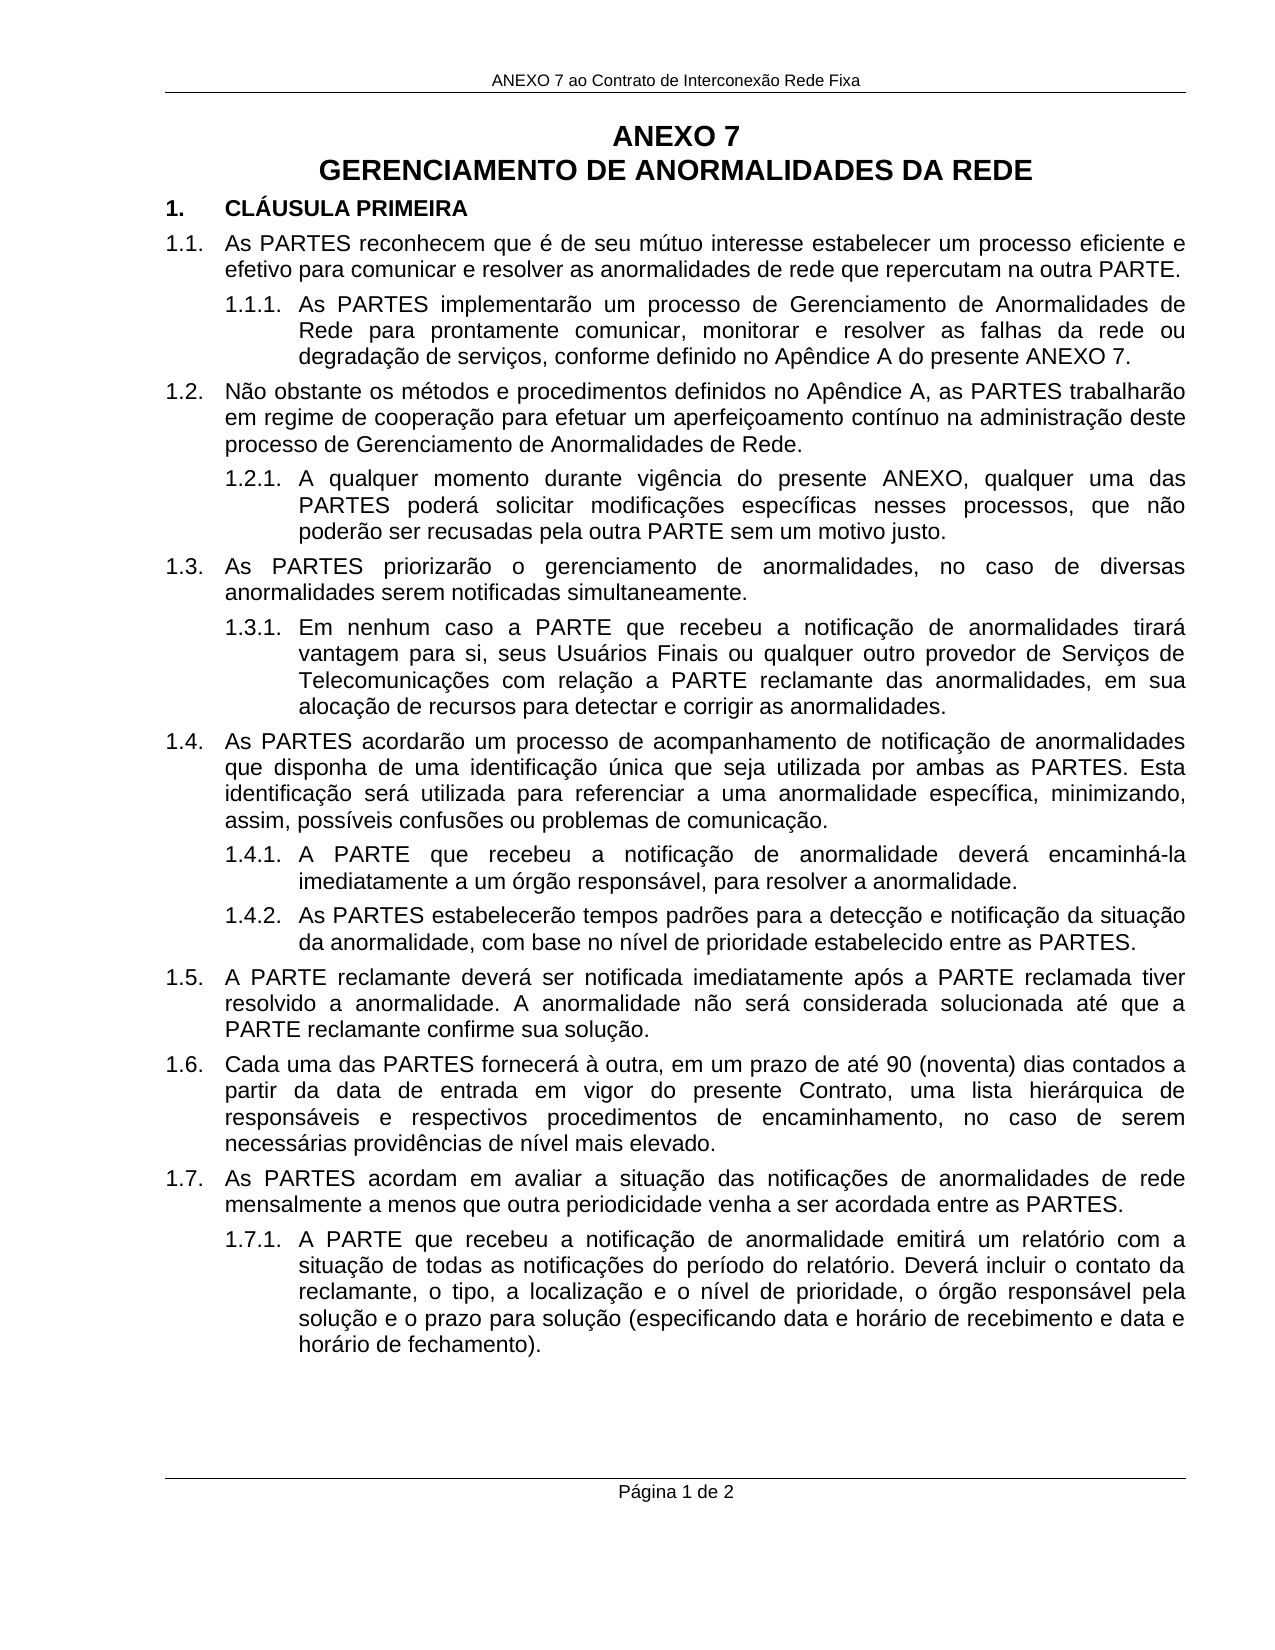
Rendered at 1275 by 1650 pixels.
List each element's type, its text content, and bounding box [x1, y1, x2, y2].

subtitle CLÁUSULA PRIMEIRA [165, 195, 1186, 221]
subtitle A PARTE reclamante deverá ser notificada imediatamente após a PARTE reclamada tiver resolvido a anormalidade. A anormalidade não será considerada solucionada até que a PARTE reclamante confirme sua solução. [165, 963, 1186, 1042]
subtitle Cada uma das PARTES fornecerá à outra, em um prazo de até 90 (noventa) dias contados a partir da data de entrada em vigor do presente Contrato, uma lista hierárquica de responsáveis e respectivos procedimentos de encaminhamento, no caso de serem necessárias providências de nível mais elevado. [165, 1051, 1186, 1156]
subtitle A PARTE que recebeu a notificação de anormalidade deverá encaminhá-la imediatamente a um órgão responsável, para resolver a anormalidade. [224, 841, 1186, 894]
table_cell GERENCIAMENTO DE ANORMALIDADES DA REDE [158, 153, 1194, 187]
table_header ANEXO 7 [158, 120, 1194, 153]
subtitle Não obstante os métodos e procedimentos definidos no Apêndice A, as PARTES trabalharão em regime de cooperação para efetuar um aperfeiçoamento contínuo na administração deste processo de Gerenciamento de Anormalidades de Rede. [165, 378, 1186, 457]
subtitle As PARTES acordam em avaliar a situação das notificações de anormalidades de rede mensalmente a menos que outra periodicidade venha a ser acordada entre as PARTES. [165, 1164, 1186, 1217]
subtitle As PARTES reconhecem que é de seu mútuo interesse estabelecer um processo eficiente e efetivo para comunicar e resolver as anormalidades de rede que repercutam na outra PARTE. [165, 229, 1186, 282]
subtitle Em nenhum caso a PARTE que recebeu a notificação de anormalidades tirará vantagem para si, seus Usuários Finais ou qualquer outro provedor de Serviços de Telecomunicações com relação a PARTE reclamante das anormalidades, em sua alocação de recursos para detectar e corrigir as anormalidades. [224, 614, 1186, 719]
subtitle As PARTES acordarão um processo de acompanhamento de notificação de anormalidades que disponha de uma identificação única que seja utilizada por ambas as PARTES. Esta identificação será utilizada para referenciar a uma anormalidade específica, minimizando, assim, possíveis confusões ou problemas de comunicação. [165, 728, 1186, 833]
subtitle As PARTES priorizarão o gerenciamento de anormalidades, no caso de diversas anormalidades serem notificadas simultaneamente. [165, 553, 1186, 606]
subtitle As PARTES implementarão um processo de Gerenciamento de Anormalidades de Rede para prontamente comunicar, monitorar e resolver as falhas da rede ou degradação de serviços, conforme definido no Apêndice A do presente ANEXO 7. [224, 291, 1186, 370]
subtitle As PARTES estabelecerão tempos padrões para a detecção e notificação da situação da anormalidade, com base no nível de prioridade estabelecido entre as PARTES. [224, 902, 1186, 955]
subtitle A qualquer momento durante vigência do presente ANEXO, qualquer uma das PARTES poderá solicitar modificações específicas nesses processos, que não poderão ser recusadas pela outra PARTE sem um motivo justo. [224, 465, 1186, 544]
subtitle A PARTE que recebeu a notificação de anormalidade emitirá um relatório com a situação de todas as notificações do período do relatório. Deverá incluir o contato da reclamante, o tipo, a localização e o nível de prioridade, o órgão responsável pela solução e o prazo para solução (especificando data e horário de recebimento e data e horário de fechamento). [224, 1226, 1186, 1357]
